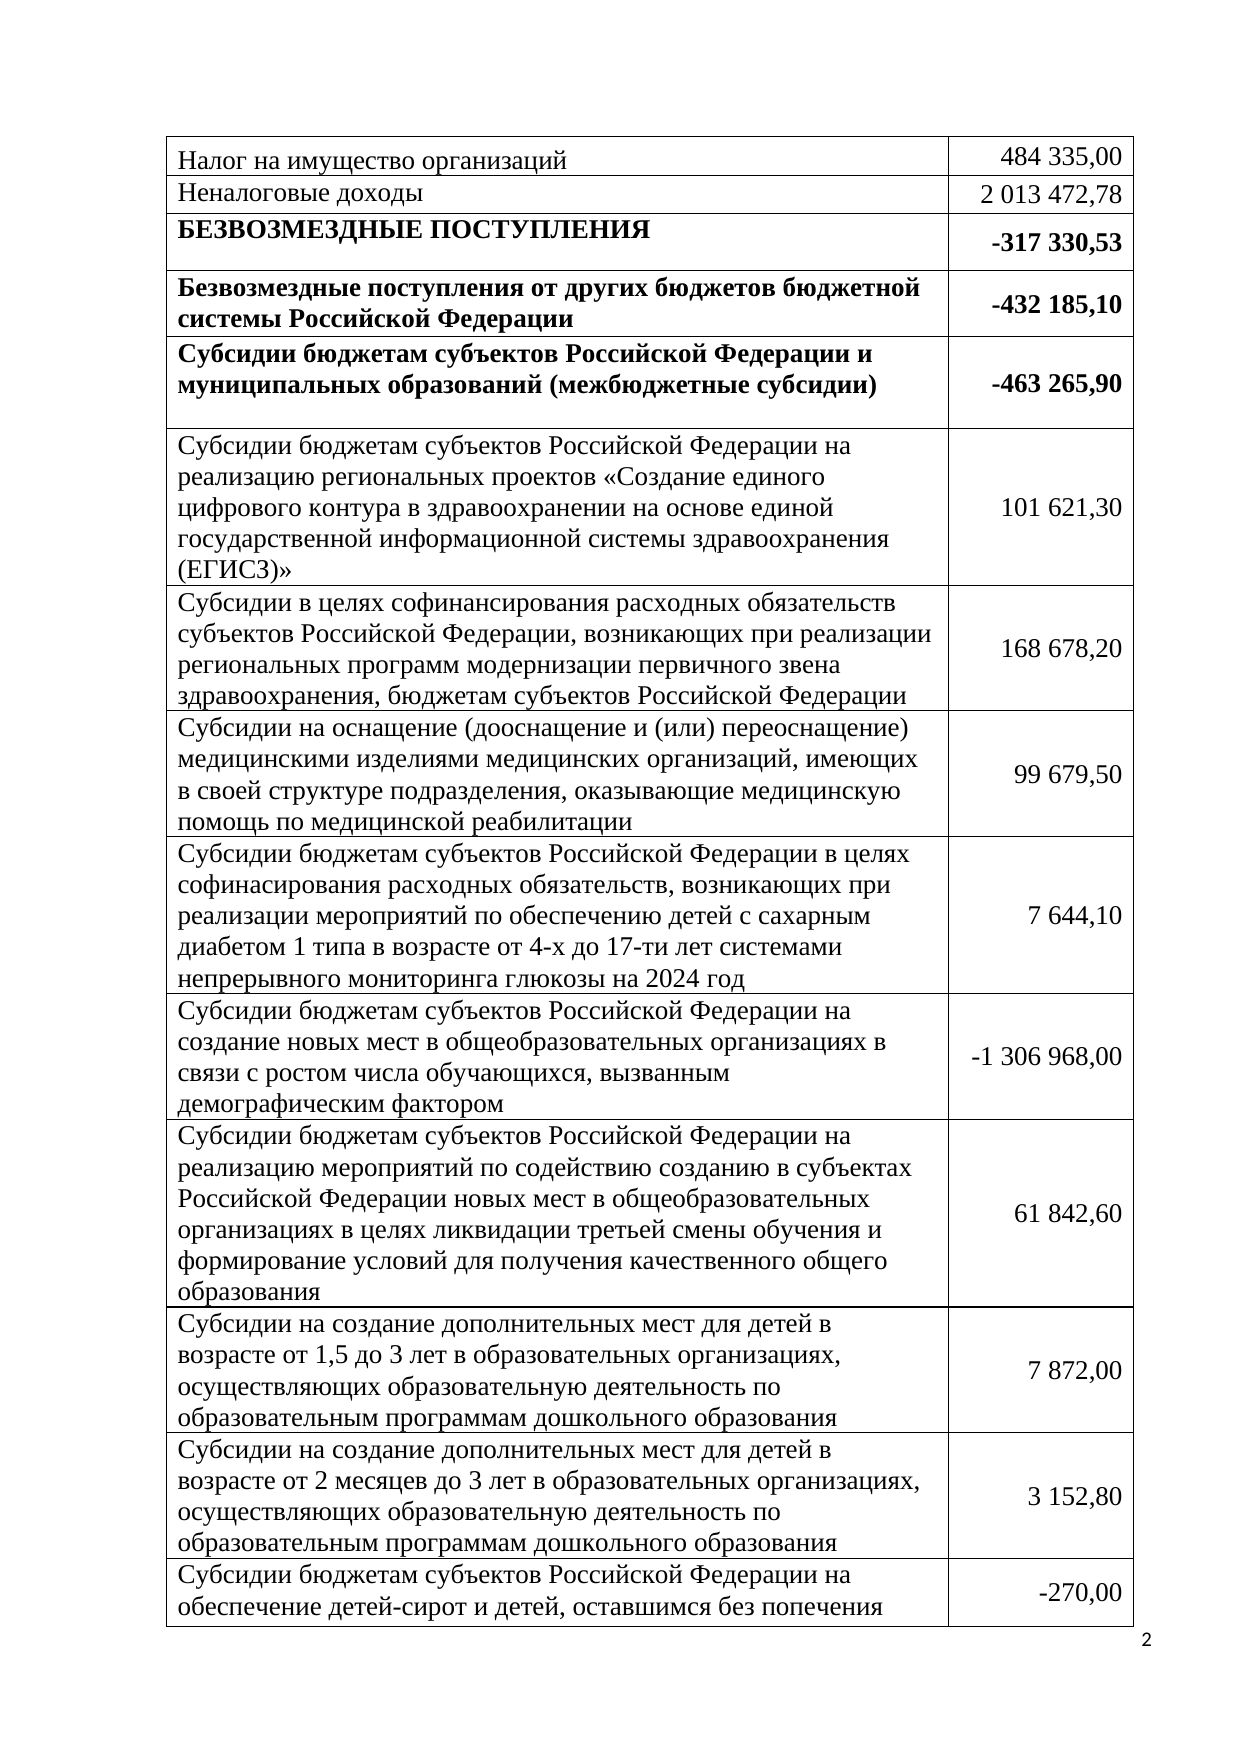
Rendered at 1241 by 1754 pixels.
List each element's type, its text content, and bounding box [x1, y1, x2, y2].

table_cell Субсидии бюджетам субъектов Российской Федерации и муниципальных образований (межбюджетные субсидии) [167, 337, 948, 428]
table_cell Налог на имущество организаций [167, 137, 948, 175]
table_cell 61 842,60 [949, 1120, 1133, 1306]
table_cell 2 013 472,78 [949, 176, 1133, 212]
table_cell Субсидии бюджетам субъектов Российской Федерации на реализацию мероприятий по содействию созданию в субъектах Российской Федерации новых мест в общеобразовательных организациях в целях ликвидации третьей смены обучения и формирование условий для получения качественного общего образования [167, 1120, 948, 1306]
table_cell 7 872,00 [949, 1308, 1133, 1432]
table_cell Неналоговые доходы [167, 176, 948, 212]
table_cell Субсидии на создание дополнительных мест для детей в возрасте от 1,5 до 3 лет в образовательных организациях, осуществляющих образовательную деятельность по образовательным программам дошкольного образования [167, 1308, 948, 1432]
table_cell Субсидии на оснащение (дооснащение и (или) переоснащение) медицинскими изделиями медицинских организаций, имеющих в своей структуре подразделения, оказывающие медицинскую помощь по медицинской реабилитации [167, 711, 948, 836]
table_cell 484 335,00 [949, 137, 1133, 175]
table_cell 168 678,20 [949, 586, 1133, 710]
table_cell -463 265,90 [949, 337, 1133, 428]
table_cell -1 306 968,00 [949, 994, 1133, 1118]
table_cell 99 679,50 [949, 711, 1133, 836]
table_cell -270,00 [949, 1559, 1133, 1626]
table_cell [167, 1559, 948, 1626]
table_cell -432 185,10 [949, 271, 1133, 336]
table_cell Субсидии бюджетам субъектов Российской Федерации на создание новых мест в общеобразовательных организациях в связи с ростом числа обучающихся, вызванным демографическим фактором [167, 994, 948, 1118]
table_cell Безвозмездные поступления от других бюджетов бюджетной системы Российской Федерации [167, 271, 948, 336]
table_cell 101 621,30 [949, 429, 1133, 585]
table_cell БЕЗВОЗМЕЗДНЫЕ ПОСТУПЛЕНИЯ [167, 214, 948, 270]
table_cell -317 330,53 [949, 214, 1133, 270]
table_cell 3 152,80 [949, 1433, 1133, 1558]
table_cell Субсидии в целях софинансирования расходных обязательств субъектов Российской Федерации, возникающих при реализации региональных программ модернизации первичного звена здравоохранения, бюджетам субъектов Российской Федерации [167, 586, 948, 710]
table_cell 7 644,10 [949, 837, 1133, 993]
table_cell Субсидии бюджетам субъектов Российской Федерации на реализацию региональных проектов «Создание единого цифрового контура в здравоохранении на основе единой государственной информационной системы здравоохранения (ЕГИСЗ)» [167, 429, 948, 585]
table_cell Субсидии на создание дополнительных мест для детей в возрасте от 2 месяцев до 3 лет в образовательных организациях, осуществляющих образовательную деятельность по образовательным программам дошкольного образования [167, 1433, 948, 1558]
table_cell Субсидии бюджетам субъектов Российской Федерации в целях софинасирования расходных обязательств, возникающих при реализации мероприятий по обеспечению детей с сахарным диабетом 1 типа в возрасте от 4-х до 17-ти лет системами непрерывного мониторинга глюкозы на 2024 год [167, 837, 948, 993]
